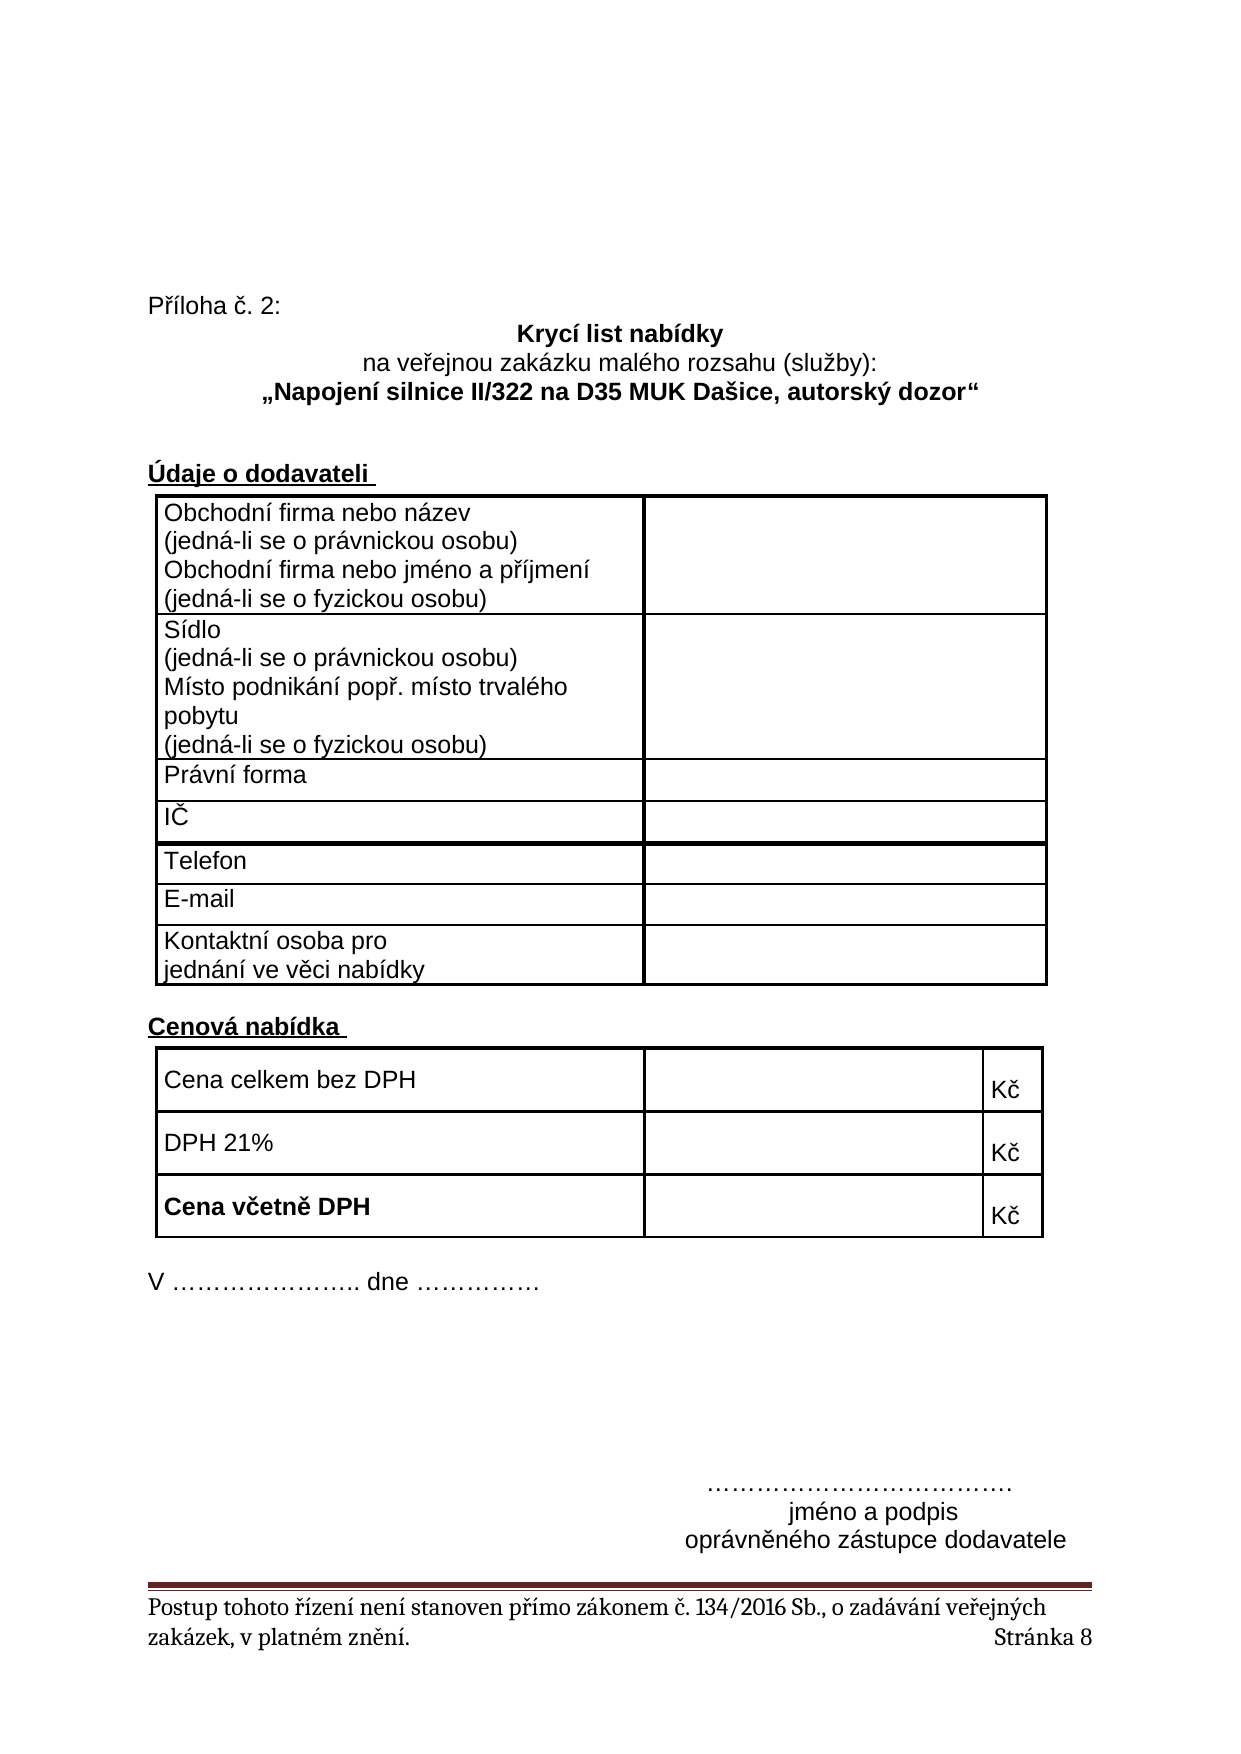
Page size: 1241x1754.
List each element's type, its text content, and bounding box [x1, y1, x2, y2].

table_cell IČ [158, 802, 642, 841]
table_cell Kontaktní osoba pro jednání ve věci nabídky [158, 926, 642, 983]
text Krycí list nabídky [148, 319, 1092, 348]
table_cell Sídlo (jedná-li se o právnickou osobu) Místo podnikání popř. místo trvalého pobytu (jedná-li se o fyzickou osobu) [158, 615, 642, 758]
table_cell Kč [984, 1113, 1041, 1173]
table_cell Právní forma [158, 760, 642, 800]
table_cell DPH 21% [158, 1113, 643, 1173]
table_cell [646, 1113, 982, 1173]
text na veřejnou zakázku malého rozsahu (služby): [148, 348, 1092, 377]
table_cell [646, 1176, 982, 1236]
text „Napojení silnice II/322 na D35 MUK Dašice, autorský dozor“ [148, 377, 1092, 406]
table_cell Cena včetně DPH [158, 1176, 643, 1236]
table_cell [646, 615, 1045, 758]
table_cell [646, 846, 1045, 882]
text ………………………………. [664, 1468, 1092, 1497]
table_cell E-mail [158, 885, 642, 924]
table_cell Kč [984, 1176, 1041, 1236]
table_header Obchodní firma nebo název (jedná-li se o právnickou osobu) Obchodní firma nebo jméno a příjmení (jedná-li se o fyzickou osobu) [158, 498, 642, 612]
subtitle Cenová nabídka [148, 1011, 1092, 1040]
table_cell [646, 760, 1045, 800]
table_header Kč [984, 1050, 1041, 1109]
table_cell Telefon [158, 846, 642, 882]
table_header [646, 1050, 982, 1109]
table_cell [646, 926, 1045, 983]
table_cell [646, 802, 1045, 841]
subtitle Údaje o dodavateli [148, 459, 1092, 488]
table_header Cena celkem bez DPH [158, 1050, 643, 1109]
text Příloha č. 2: [148, 291, 1092, 319]
table_header [646, 498, 1045, 612]
text oprávněného zástupce dodavatele [590, 1525, 1092, 1554]
table_cell [646, 885, 1045, 924]
text jméno a podpis [590, 1497, 1092, 1525]
text V ………………….. dne …………… [148, 1267, 1092, 1295]
